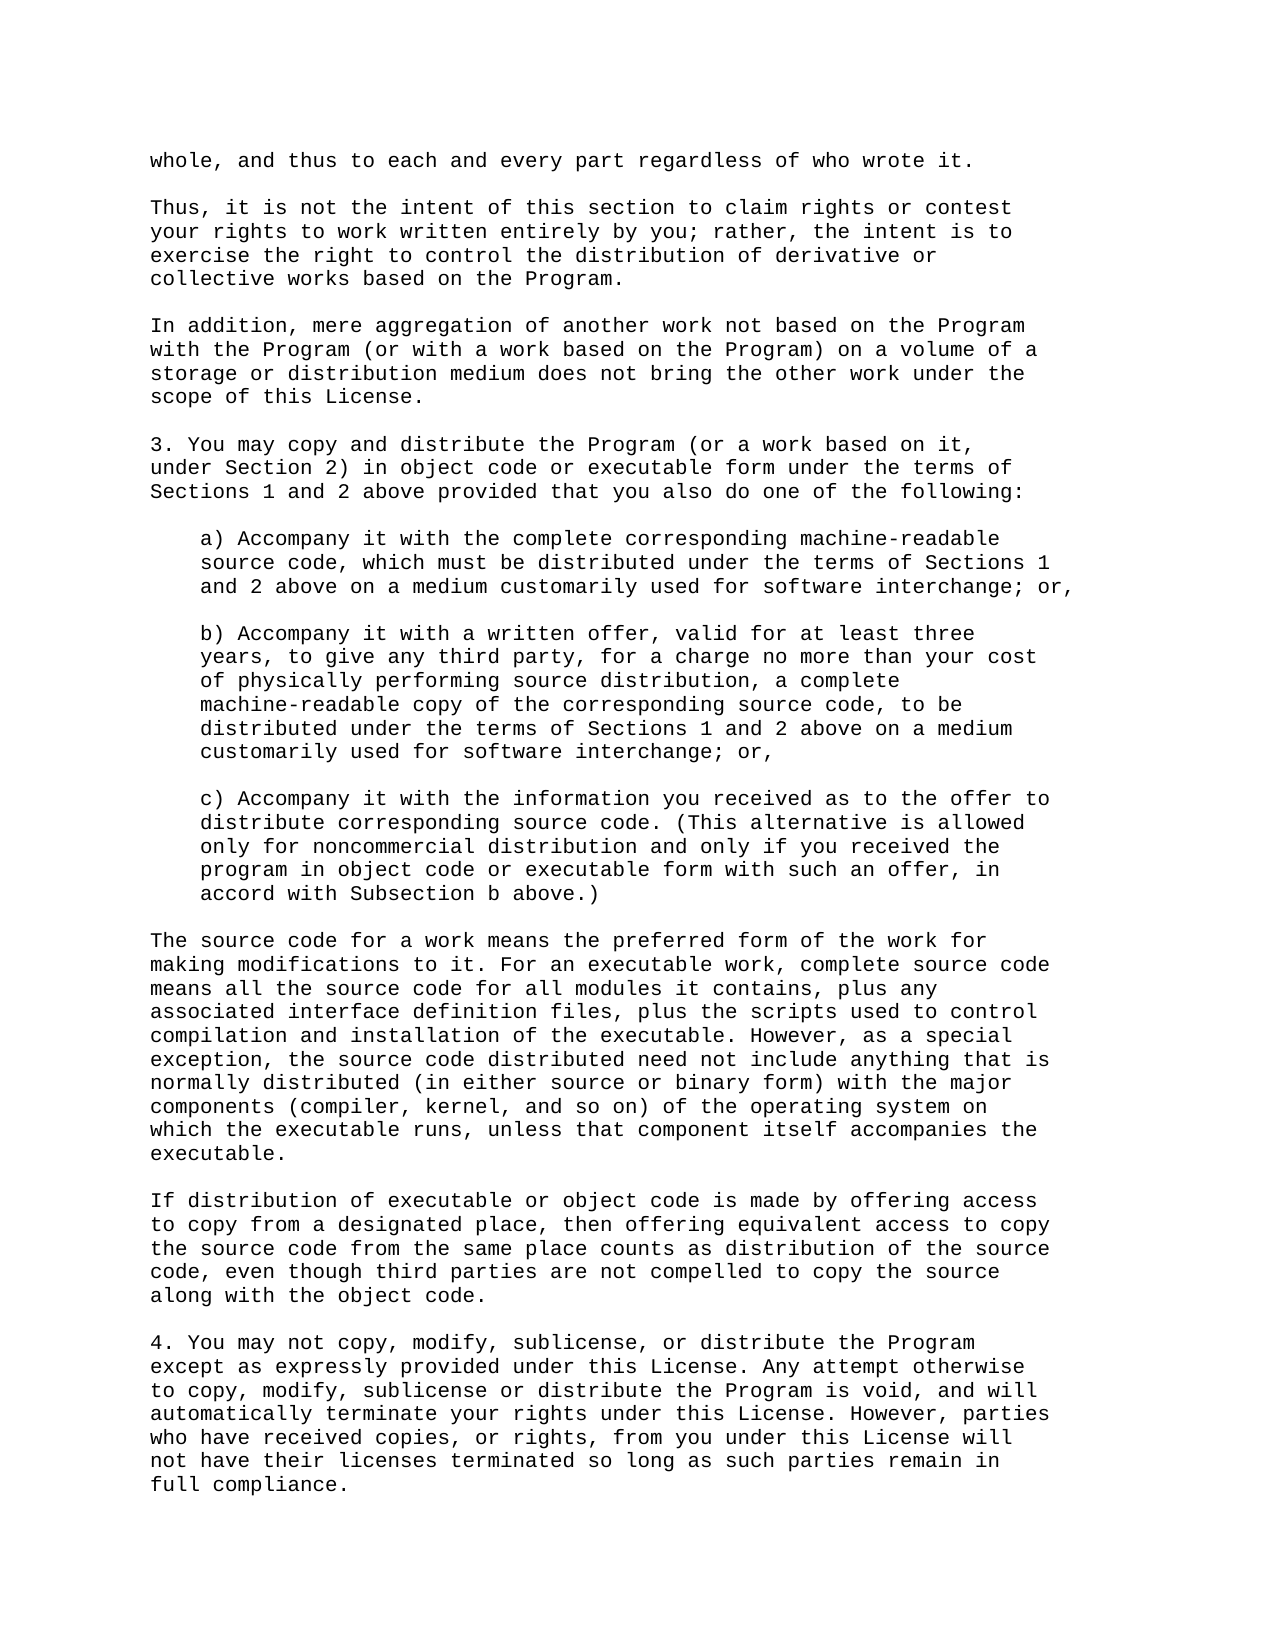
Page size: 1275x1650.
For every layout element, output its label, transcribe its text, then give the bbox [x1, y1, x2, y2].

text compilation and installation of the executable. However, as a special [150, 1025, 1125, 1048]
text normally distributed (in either source or binary form) with the major [150, 1072, 1125, 1096]
text not have their licenses terminated so long as such parties remain in [150, 1451, 1125, 1474]
text years, to give any third party, for a charge no more than your cost [150, 647, 1125, 670]
text which the executable runs, unless that component itself accompanies the [150, 1119, 1125, 1143]
text components (compiler, kernel, and so on) of the operating system on [150, 1096, 1125, 1119]
text machine-readable copy of the corresponding source code, to be [150, 694, 1125, 717]
text customarily used for software interchange; or, [150, 741, 1125, 765]
text source code, which must be distributed under the terms of Sections 1 [150, 552, 1125, 576]
text who have received copies, or rights, from you under this License will [150, 1427, 1125, 1451]
text program in object code or executable form with such an offer, in [150, 859, 1125, 883]
text Sections 1 and 2 above provided that you also do one of the following: [150, 481, 1125, 505]
text of physically performing source distribution, a complete [150, 670, 1125, 694]
text automatically terminate your rights under this License. However, parties [150, 1403, 1125, 1427]
text collective works based on the Program. [150, 268, 1125, 292]
text means all the source code for all modules it contains, plus any [150, 978, 1125, 1001]
text accord with Subsection b above.) [150, 883, 1125, 907]
text distribute corresponding source code. (This alternative is allowed [150, 812, 1125, 836]
text whole, and thus to each and every part regardless of who wrote it. [150, 150, 1125, 174]
text code, even though third parties are not compelled to copy the source [150, 1261, 1125, 1285]
text your rights to work written entirely by you; rather, the intent is to [150, 221, 1125, 244]
text except as expressly provided under this License. Any attempt otherwise [150, 1356, 1125, 1379]
text under Section 2) in object code or executable form under the terms of [150, 457, 1125, 481]
text making modifications to it. For an executable work, complete source code [150, 954, 1125, 978]
text exercise the right to control the distribution of derivative or [150, 244, 1125, 268]
text the source code from the same place counts as distribution of the source [150, 1238, 1125, 1261]
text 3. You may copy and distribute the Program (or a work based on it, [150, 434, 1125, 457]
text Thus, it is not the intent of this section to claim rights or contest [150, 197, 1125, 221]
text with the Program (or with a work based on the Program) on a volume of a [150, 339, 1125, 363]
text to copy, modify, sublicense or distribute the Program is void, and will [150, 1379, 1125, 1403]
text The source code for a work means the preferred form of the work for [150, 930, 1125, 954]
text If distribution of executable or object code is made by offering access [150, 1190, 1125, 1214]
text In addition, mere aggregation of another work not based on the Program [150, 316, 1125, 339]
text executable. [150, 1143, 1125, 1167]
text and 2 above on a medium customarily used for software interchange; or, [150, 576, 1125, 599]
text along with the object code. [150, 1285, 1125, 1309]
text full compliance. [150, 1474, 1125, 1498]
text exception, the source code distributed need not include anything that is [150, 1048, 1125, 1072]
text storage or distribution medium does not bring the other work under the [150, 363, 1125, 386]
text associated interface definition files, plus the scripts used to control [150, 1001, 1125, 1025]
text only for noncommercial distribution and only if you received the [150, 836, 1125, 859]
text 4. You may not copy, modify, sublicense, or distribute the Program [150, 1332, 1125, 1356]
text b) Accompany it with a written offer, valid for at least three [150, 623, 1125, 647]
text scope of this License. [150, 386, 1125, 410]
text a) Accompany it with the complete corresponding machine-readable [150, 528, 1125, 552]
text c) Accompany it with the information you received as to the offer to [150, 788, 1125, 812]
text to copy from a designated place, then offering equivalent access to copy [150, 1214, 1125, 1238]
text distributed under the terms of Sections 1 and 2 above on a medium [150, 717, 1125, 741]
